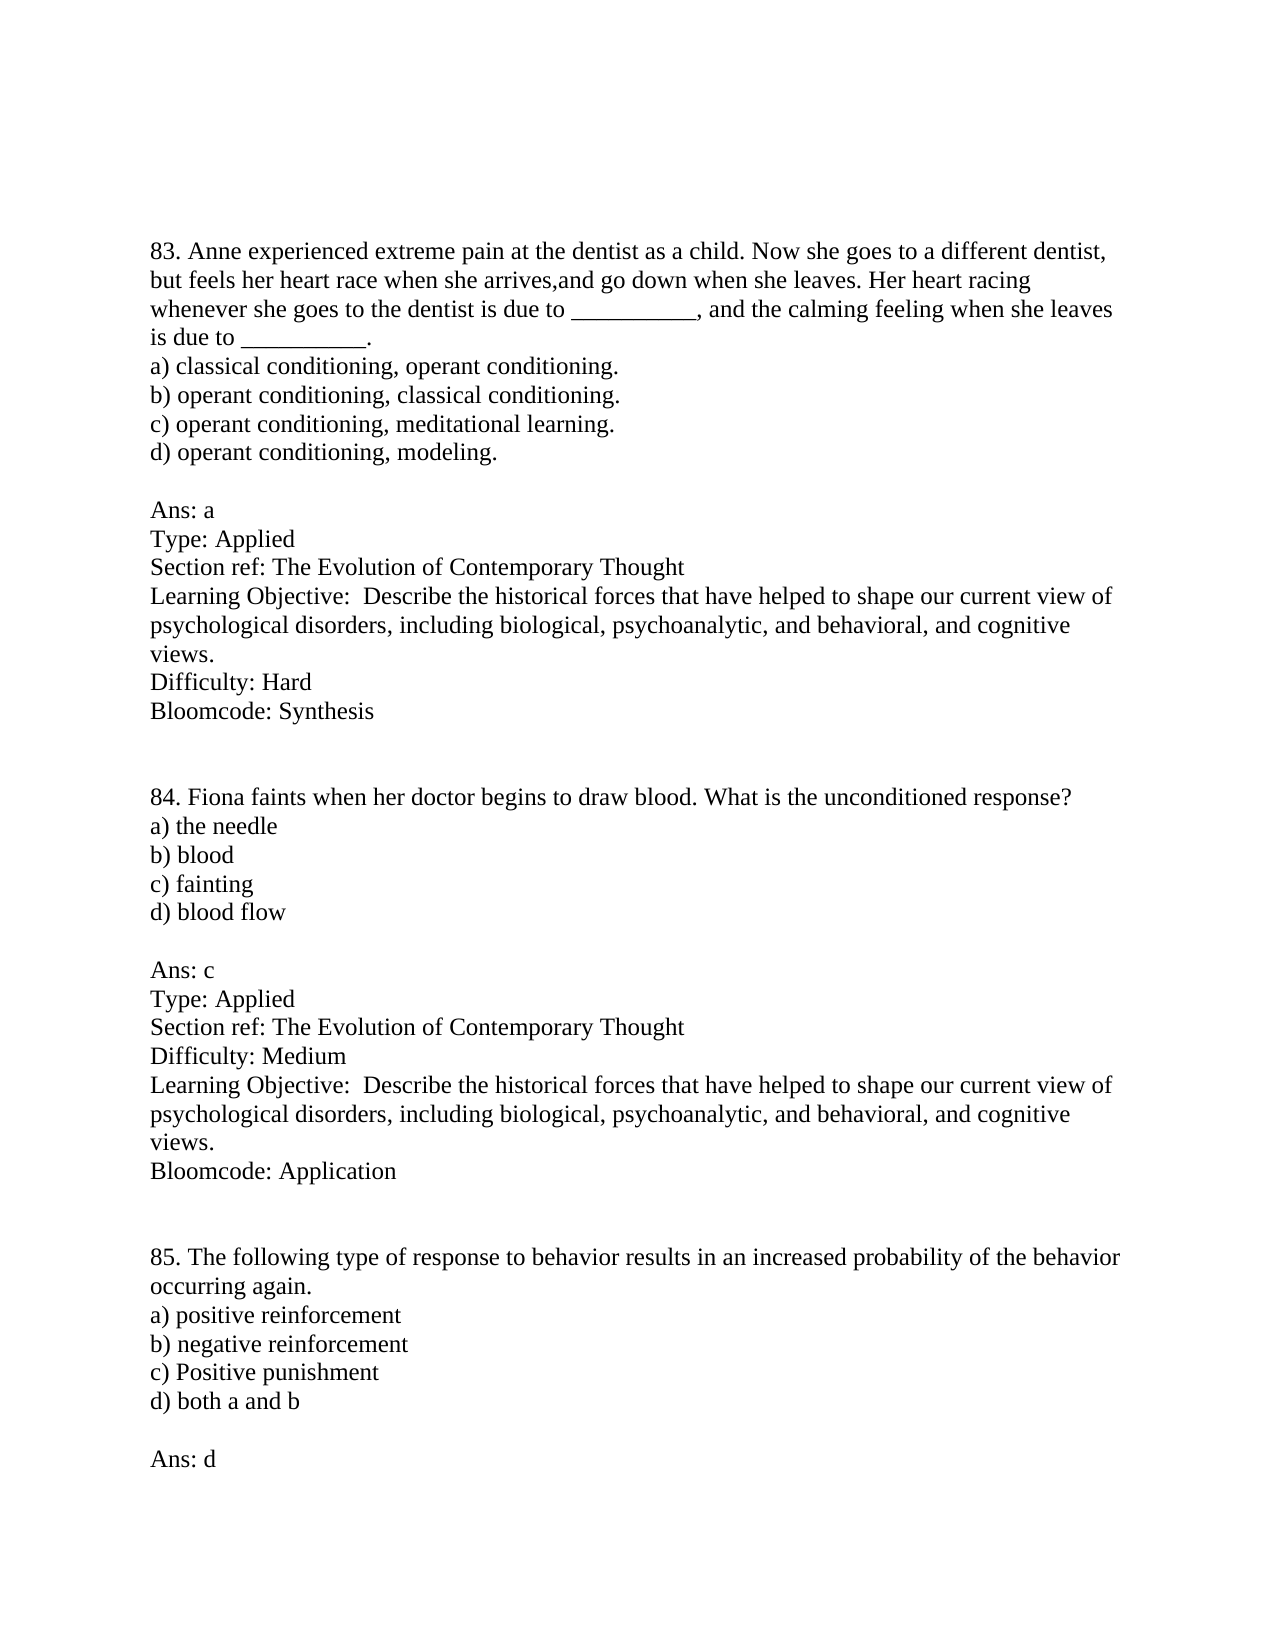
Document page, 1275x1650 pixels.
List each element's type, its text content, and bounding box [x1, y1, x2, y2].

text 85. The following type of response to behavior results in an increased probability of the behavior occurring again. [150, 1242, 1125, 1300]
text c) Positive punishment [150, 1357, 1125, 1386]
text d) blood flow [150, 897, 1125, 926]
text b) negative reinforcement [150, 1329, 1125, 1357]
text Bloomcode: Synthesis [150, 696, 1125, 725]
text c) operant conditioning, meditational learning. [150, 409, 1125, 437]
text a) classical conditioning, operant conditioning. [150, 351, 1125, 380]
text Ans: a [150, 495, 1125, 524]
text d) both a and b [150, 1386, 1125, 1415]
text b) blood [150, 840, 1125, 869]
text c) fainting [150, 869, 1125, 897]
text Type: Applied [150, 524, 1125, 552]
text Ans: d [150, 1444, 1125, 1472]
text 84. Fiona faints when her doctor begins to draw blood. What is the unconditioned response? [150, 782, 1125, 811]
text 83. Anne experienced extreme pain at the dentist as a child. Now she goes to a different dentist, but feels her heart race when she arrives,and go down when she leaves. Her heart racing whenever she goes to the dentist is due to __________, and the calming feeling when she leaves is due to __________. [150, 236, 1125, 351]
text Section ref: The Evolution of Contemporary Thought [150, 552, 1125, 581]
text Bloomcode: Application [150, 1156, 1125, 1185]
text Ans: c [150, 955, 1125, 984]
text Difficulty: Hard [150, 667, 1125, 696]
text Difficulty: Medium [150, 1041, 1125, 1070]
text Type: Applied [150, 984, 1125, 1012]
text d) operant conditioning, modeling. [150, 437, 1125, 466]
text a) positive reinforcement [150, 1300, 1125, 1329]
text Section ref: The Evolution of Contemporary Thought [150, 1012, 1125, 1041]
text a) the needle [150, 811, 1125, 840]
text b) operant conditioning, classical conditioning. [150, 380, 1125, 409]
